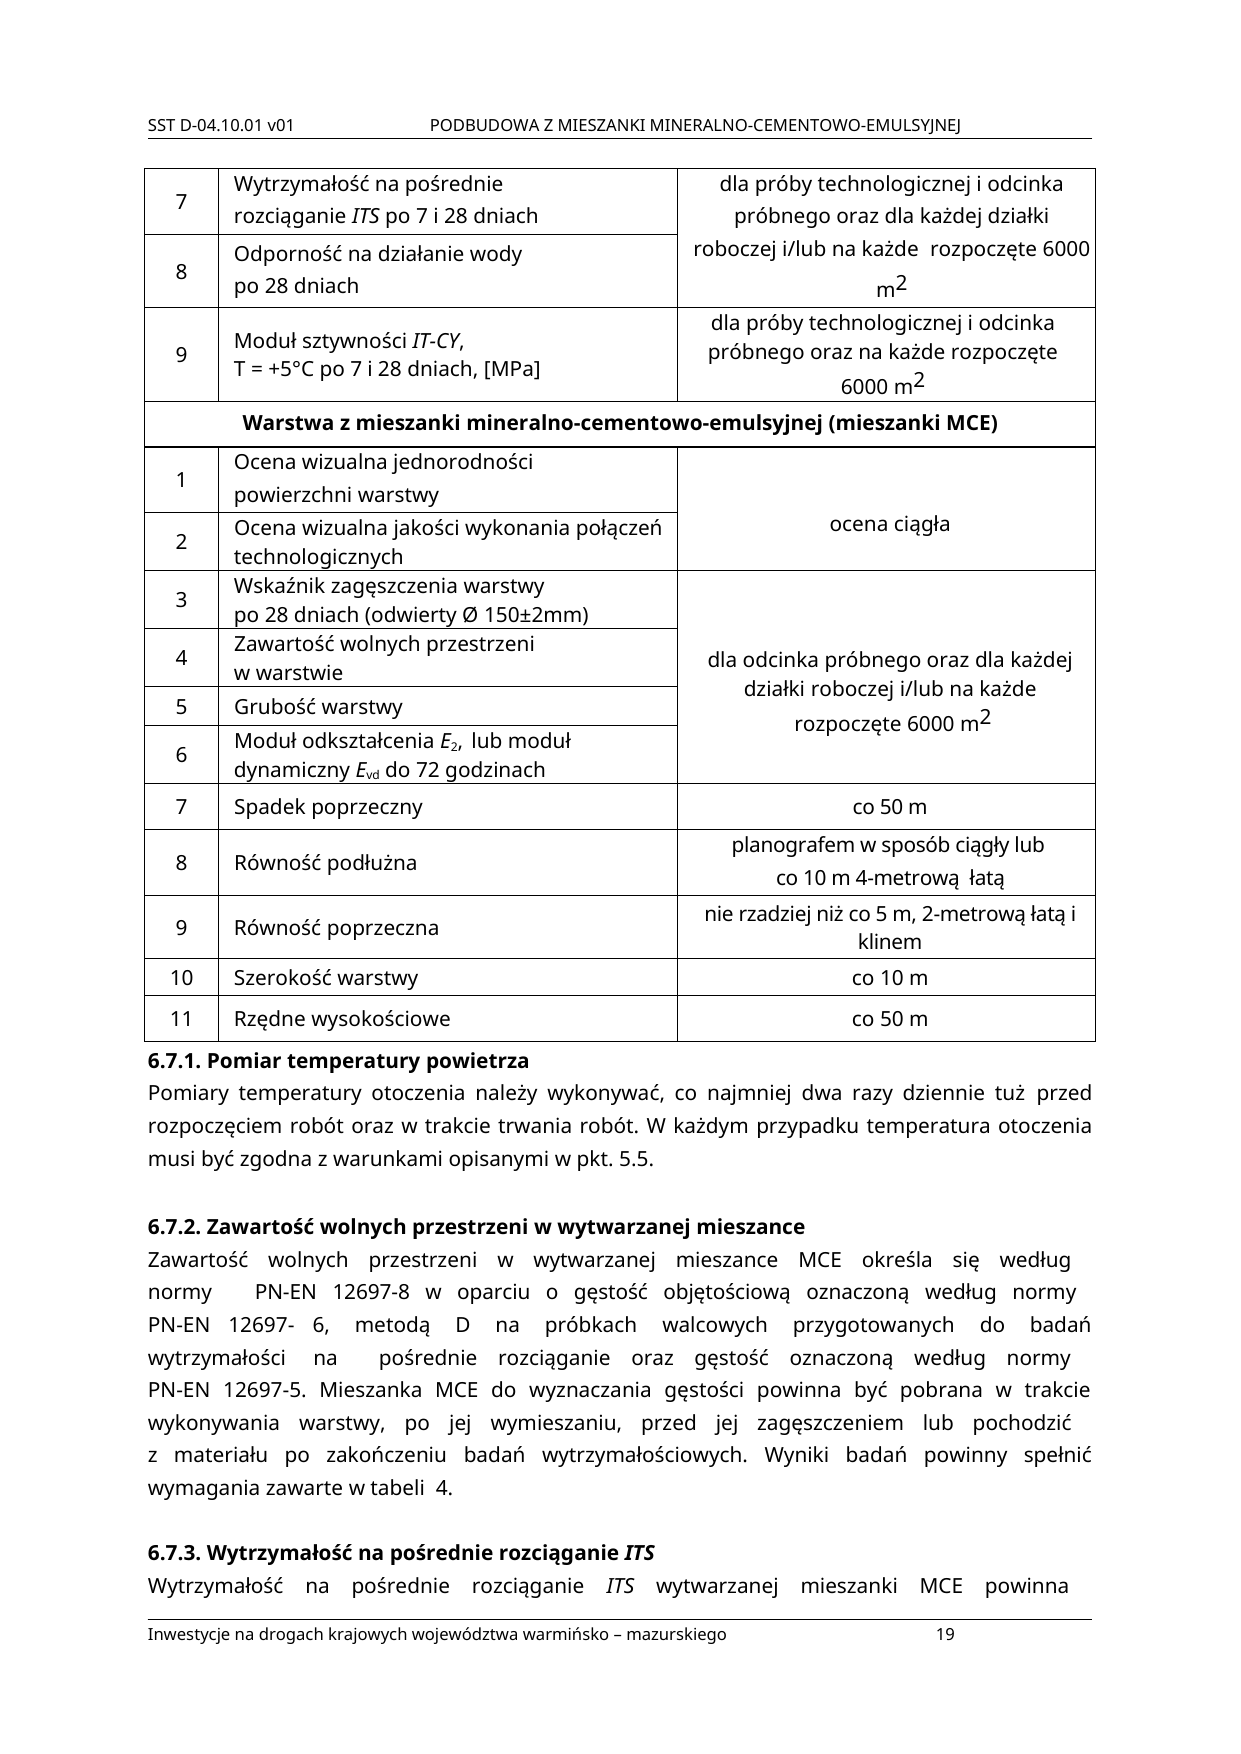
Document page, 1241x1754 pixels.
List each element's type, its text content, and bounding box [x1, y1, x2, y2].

table_cell 3 [145, 571, 218, 628]
table_cell 1 [145, 448, 218, 512]
table_cell Równość podłużna [219, 830, 677, 895]
table_cell 2 [145, 513, 218, 570]
table_cell 7 [145, 169, 218, 234]
table_cell Ocena wizualna jakości wykonania połączeń technologicznych [219, 513, 677, 570]
table_cell 9 [145, 308, 218, 401]
table_cell Zawartość wolnych przestrzeni w warstwie [219, 629, 677, 686]
table_cell 10 [145, 959, 218, 994]
table_cell 7 [145, 784, 218, 829]
table_cell 5 [145, 687, 218, 725]
subtitle 6.7.3. Wytrzymałość na pośrednie rozciąganie ITS [148, 1538, 1092, 1567]
table_cell Ocena wizualna jednorodności powierzchni warstwy [219, 448, 677, 512]
table_cell Spadek poprzeczny [219, 784, 677, 829]
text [148, 1571, 1092, 1599]
subtitle Pomiary temperatury otoczenia należy wykonywać, co najmniej dwa razy dziennie tuż przed rozpoczęciem robót oraz w trakcie trwania robót. W każdym przypadku temperatura otoczenia musi być zgodna z warunkami opisanymi w pkt. 5.5. [148, 1078, 1092, 1172]
table_cell 8 [145, 235, 218, 307]
table_cell co 50 m [678, 784, 1095, 829]
subtitle 6.7.1. Pomiar temperatury powietrza [148, 1046, 1092, 1074]
table_cell Wytrzymałość na pośrednie rozciąganie ITS po 7 i 28 dniach [219, 169, 677, 234]
text Zawartość wolnych przestrzeni w wytwarzanej mieszance MCE określa się według normy PN-EN 12697-8 w oparciu o gęstość objętościową oznaczoną według normy PN-EN 12697- 6, metodą D na próbkach walcowych przygotowanych do badań wytrzymałości na pośrednie rozciąganie oraz gęstość oznaczoną według normy PN-EN 12697-5. Mieszanka MCE do wyznaczania gęstości powinna być pobrana w trakcie wykonywania warstwy, po jej wymieszaniu, przed jej zagęszczeniem lub pochodzić z materiału po zakończeniu badań wytrzymałościowych. Wyniki badań powinny spełnić wymagania zawarte w tabeli 4. [148, 1245, 1092, 1501]
table_cell Szerokość warstwy [219, 959, 677, 994]
table_cell Grubość warstwy [219, 687, 677, 725]
table_cell ocena ciągła [678, 448, 1095, 570]
table_cell 6 [145, 726, 218, 783]
table_cell dla próby technologicznej i odcinka próbnego oraz na każde rozpoczęte 6000 m2 [678, 308, 1095, 401]
table_cell Moduł sztywności IT-CY, T = +5°C po 7 i 28 dniach, [MPa] [219, 308, 677, 401]
table_cell Równość poprzeczna [219, 896, 677, 958]
table_cell 8 [145, 830, 218, 895]
table_cell 4 [145, 629, 218, 686]
table_cell co 50 m [678, 996, 1095, 1041]
table_cell planografem w sposób ciągły lub co 10 m 4-metrową łatą [678, 830, 1095, 895]
table_cell 11 [145, 996, 218, 1041]
table_cell Warstwa z mieszanki mineralno-cementowo-emulsyjnej (mieszanki MCE) [145, 402, 1095, 446]
table_cell nie rzadziej niż co 5 m, 2-metrową łatą i klinem [678, 896, 1095, 958]
table_cell Rzędne wysokościowe [219, 996, 677, 1041]
table_cell 9 [145, 896, 218, 958]
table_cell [678, 169, 1095, 307]
table_cell Odporność na działanie wody po 28 dniach [219, 235, 677, 307]
table_cell dla odcinka próbnego oraz dla każdej działki roboczej i/lub na każde rozpoczęte 6000 m2 [678, 571, 1095, 783]
table_cell Moduł odkształcenia E2, lub moduł dynamiczny Evd do 72 godzinach [219, 726, 677, 783]
table_cell co 10 m [678, 959, 1095, 994]
table_cell Wskaźnik zagęszczenia warstwy po 28 dniach (odwierty Ø 150±2mm) [219, 571, 677, 628]
subtitle 6.7.2. Zawartość wolnych przestrzeni w wytwarzanej mieszance [148, 1212, 1092, 1241]
